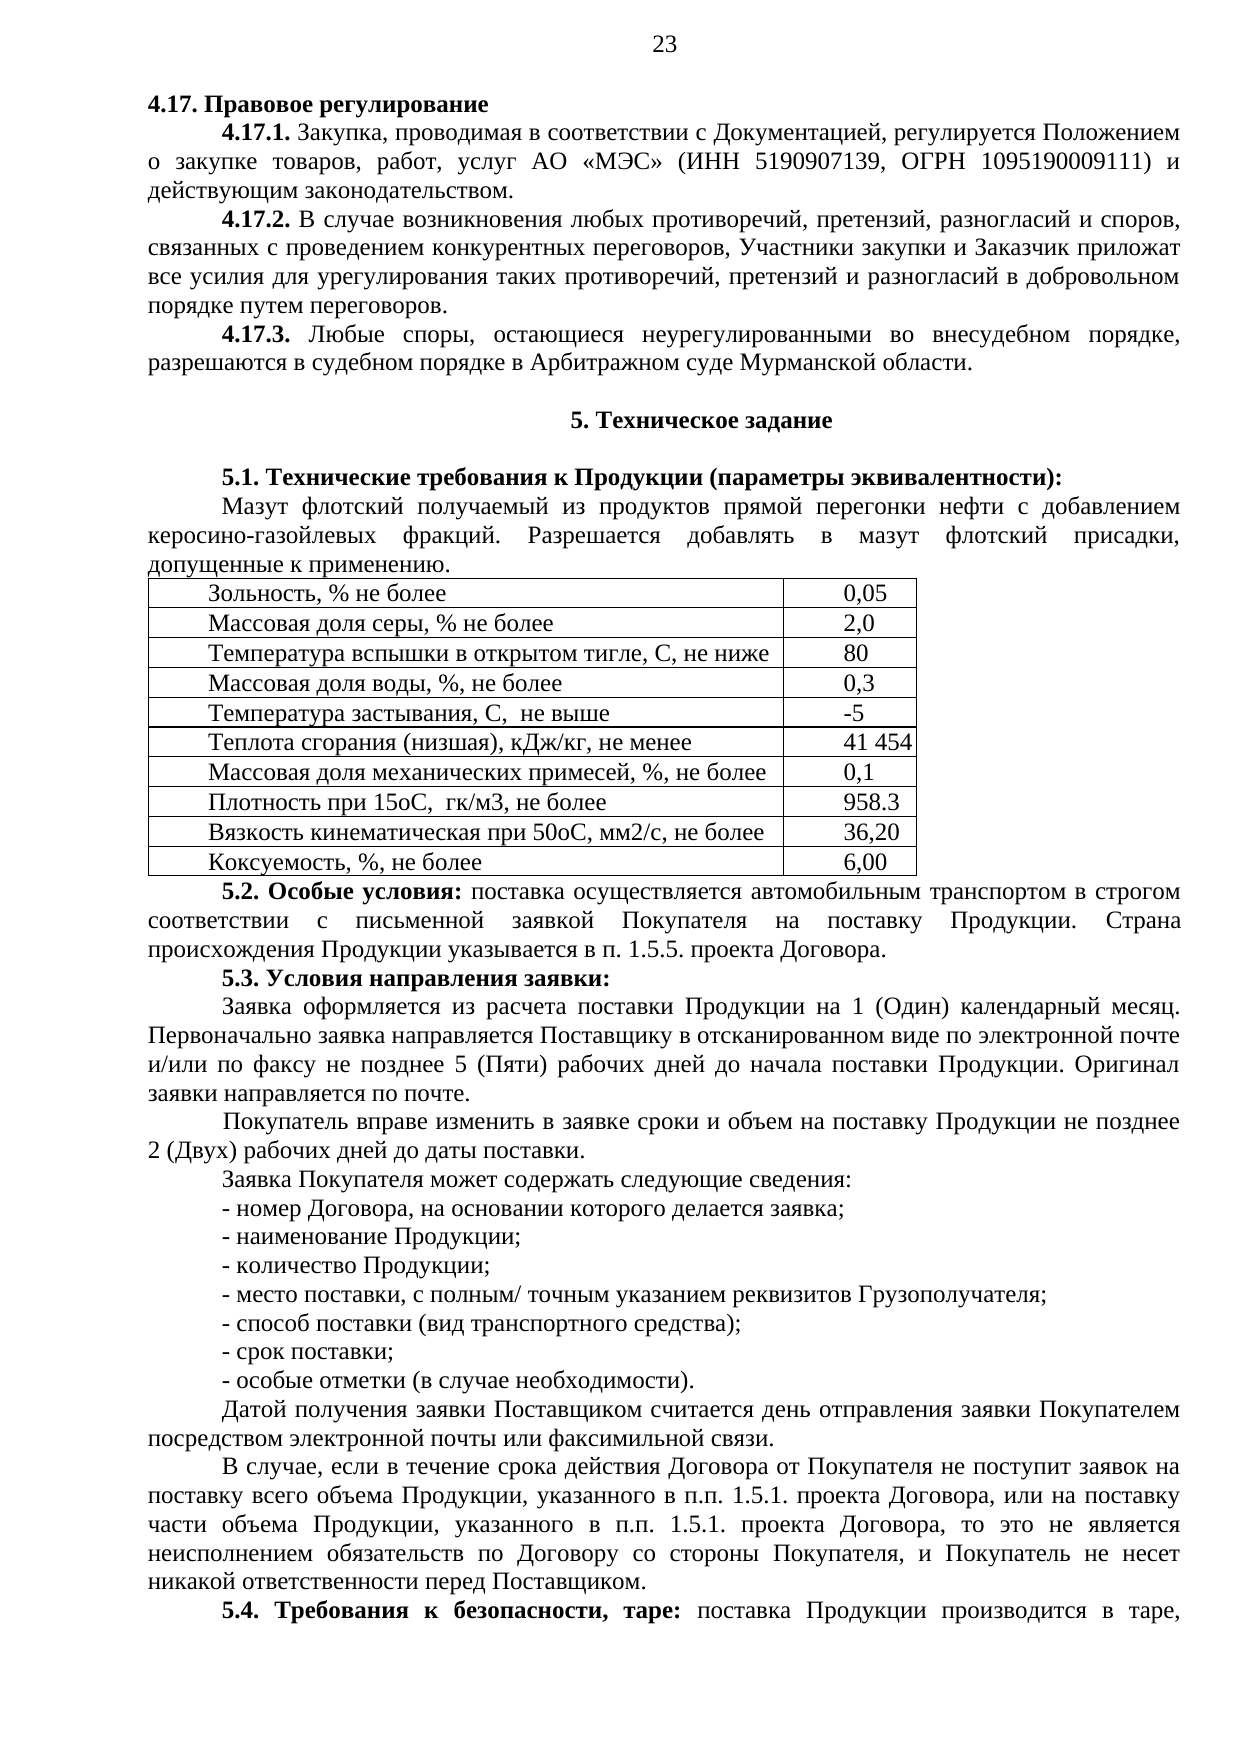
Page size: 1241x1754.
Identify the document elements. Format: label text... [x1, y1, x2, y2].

text 4.17.3. Любые споры, остающиеся неурегулированными во внесудебном порядке, разрешаются в судебном порядке в Арбитражном суде Мурманской области. [148, 319, 1181, 376]
table_cell 2,0 [784, 608, 916, 637]
text - особые отметки (в случае необходимости). [148, 1365, 1181, 1394]
text 4.17. Правовое регулирование [148, 89, 1181, 117]
table_header Зольность, % не более [149, 579, 783, 607]
table_cell 958.3 [784, 787, 916, 816]
table_cell Теплота сгорания (низшая), кДж/кг, не менее [149, 728, 783, 756]
table_cell 0,1 [784, 757, 916, 786]
text Заявка Покупателя может содержать следующие сведения: [148, 1164, 1181, 1193]
table_cell Массовая доля механических примесей, %, не более [149, 757, 783, 786]
text В случае, если в течение срока действия Договора от Покупателя не поступит заявок на поставку всего объема Продукции, указанного в п.п. 1.5.1. проекта Договора, или на поставку части объема Продукции, указанного в п.п. 1.5.1. проекта Договора, то это не является неисполнением обязательств по Договору со стороны Покупателя, и Покупатель не несет никакой ответственности перед Поставщиком. [148, 1451, 1181, 1595]
table_cell Вязкость кинематическая при 50оС, мм2/с, не более [149, 817, 783, 846]
table_cell Массовая доля воды, %, не более [149, 668, 783, 697]
table_cell 0,3 [784, 668, 916, 697]
table_cell Плотность при 15оC, гк/м3, не более [149, 787, 783, 816]
table_cell Массовая доля серы, % не более [149, 608, 783, 637]
text 5.2. Особые условия: поставка осуществляется автомобильным транспортом в строгом соответствии с письменной заявкой Покупателя на поставку Продукции. Страна происхождения Продукции указывается в п. 1.5.5. проекта Договора. [148, 876, 1181, 963]
text Мазут флотский получаемый из продуктов прямой перегонки нефти с добавлением керосино-газойлевых фракций. Разрешается добавлять в мазут флотский присадки, допущенные к применению. [148, 491, 1181, 577]
text Покупатель вправе изменить в заявке сроки и объем на поставку Продукции не позднее 2 (Двух) рабочих дней до даты поставки. [148, 1106, 1181, 1164]
text 5.3. Условия направления заявки: [148, 963, 1181, 991]
table_cell Температура застывания, С, не выше [149, 698, 783, 726]
table_cell Температура вспышки в открытом тигле, С, не ниже [149, 638, 783, 667]
text 5.1. Технические требования к Продукции (параметры эквивалентности): [148, 462, 1181, 491]
text 5. Техническое задание [185, 405, 1181, 434]
text - количество Продукции; [148, 1250, 1181, 1279]
table_cell 36,20 [784, 817, 916, 846]
table_cell 6,00 [784, 847, 916, 875]
text - наименование Продукции; [148, 1221, 1181, 1250]
text 4.17.1. Закупка, проводимая в соответствии с Документацией, регулируется Положением о закупке товаров, работ, услуг АО «МЭС» (ИНН 5190907139, ОГРН 1095190009111) и действующим законодательством. [148, 117, 1181, 204]
table_header 0,05 [784, 579, 916, 607]
table_cell 41 454 [784, 728, 916, 756]
table_cell 80 [784, 638, 916, 667]
text - номер Договора, на основании которого делается заявка; [148, 1193, 1181, 1221]
text 4.17.2. В случае возникновения любых противоречий, претензий, разногласий и споров, связанных с проведением конкурентных переговоров, Участники закупки и Заказчик приложат все усилия для урегулирования таких противоречий, претензий и разногласий в добровольном порядке путем переговоров. [148, 204, 1181, 319]
text Заявка оформляется из расчета поставки Продукции на 1 (Один) календарный месяц. Первоначально заявка направляется Поставщику в отсканированном виде по электронной почте и/или по факсу не позднее 5 (Пяти) рабочих дней до начала поставки Продукции. Оригинал заявки направляется по почте. [148, 991, 1181, 1106]
text - место поставки, с полным/ точным указанием реквизитов Грузополучателя; [148, 1279, 1181, 1308]
table_cell Коксуемость, %, не более [149, 847, 783, 875]
table_cell -5 [784, 698, 916, 726]
text - срок поставки; [148, 1336, 1181, 1365]
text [148, 1595, 1181, 1624]
text Датой получения заявки Поставщиком считается день отправления заявки Покупателем посредством электронной почты или факсимильной связи. [148, 1394, 1181, 1451]
text - способ поставки (вид транспортного средства); [148, 1308, 1181, 1336]
